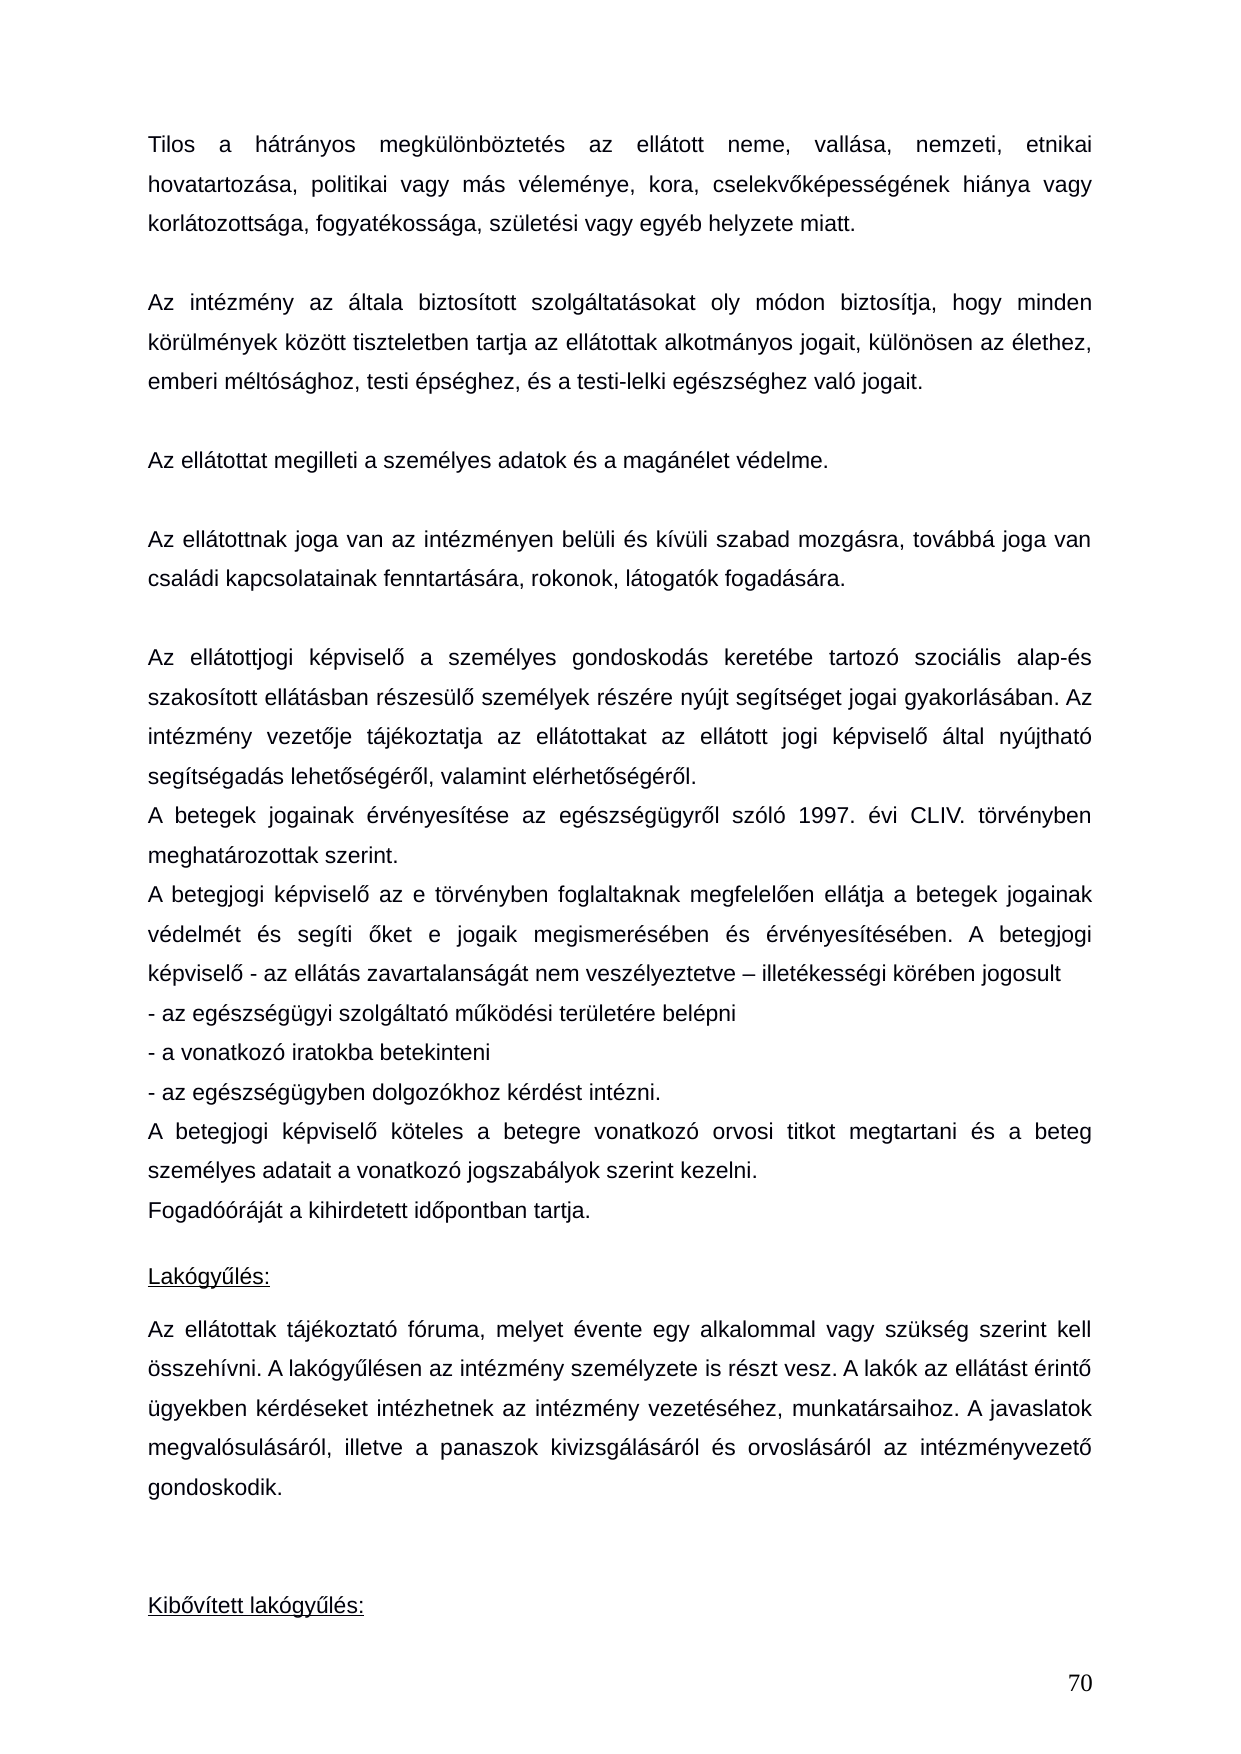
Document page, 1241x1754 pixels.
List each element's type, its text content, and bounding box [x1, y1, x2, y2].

text Az ellátottak tájékoztató fóruma, melyet évente egy alkalommal vagy szükség szerint kell összehívni. A lakógyűlésen az intézmény személyzete is részt vesz. A lakók az ellátást érintő ügyekben kérdéseket intézhetnek az intézmény vezetéséhez, munkatársaihoz. A javaslatok megvalósulásáról, illetve a panaszok kivizsgálásáról és orvoslásáról az intézményvezető gondoskodik. [148, 1316, 1093, 1500]
text - a vonatkozó iratokba betekinteni [148, 1039, 1093, 1065]
text - az egészségügyi szolgáltató működési területére belépni [148, 999, 1093, 1026]
text Fogadóóráját a kihirdetett időpontban tartja. [148, 1197, 1093, 1223]
text A betegjogi képviselő az e törvényben foglaltaknak megfelelően ellátja a betegek jogainak védelmét és segíti őket e jogaik megismerésében és érvényesítésében. A betegjogi képviselő - az ellátás zavartalanságát nem veszélyeztetve – illetékességi körében jogosult [148, 881, 1093, 986]
text A betegek jogainak érvényesítése az egészségügyről szóló 1997. évi CLIV. törvényben meghatározottak szerint. [148, 802, 1093, 868]
text Az ellátottat megilleti a személyes adatok és a magánélet védelme. [148, 447, 1093, 473]
text Lakógyűlés: [148, 1263, 1093, 1289]
text A betegjogi képviselő köteles a betegre vonatkozó orvosi titkot megtartani és a beteg személyes adatait a vonatkozó jogszabályok szerint kezelni. [148, 1118, 1093, 1184]
text Az ellátottjogi képviselő a személyes gondoskodás keretébe tartozó szociális alap-és szakosított ellátásban részesülő személyek részére nyújt segítséget jogai gyakorlásában. Az intézmény vezetője tájékoztatja az ellátottakat az ellátott jogi képviselő által nyújtható segítségadás lehetőségéről, valamint elérhetőségéről. [148, 644, 1093, 789]
text - az egészségügyben dolgozókhoz kérdést intézni. [148, 1078, 1093, 1105]
text Az ellátottnak joga van az intézményen belüli és kívüli szabad mozgásra, továbbá joga van családi kapcsolatainak fenntartására, rokonok, látogatók fogadására. [148, 526, 1093, 592]
text Tilos a hátrányos megkülönböztetés az ellátott neme, vallása, nemzeti, etnikai hovatartozása, politikai vagy más véleménye, kora, cselekvőképességének hiánya vagy korlátozottsága, fogyatékossága, születési vagy egyéb helyzete miatt. [148, 131, 1093, 236]
text Kibővített lakógyűlés: [148, 1592, 1093, 1618]
text Az intézmény az általa biztosított szolgáltatásokat oly módon biztosítja, hogy minden körülmények között tiszteletben tartja az ellátottak alkotmányos jogait, különösen az élethez, emberi méltósághoz, testi épséghez, és a testi-lelki egészséghez való jogait. [148, 289, 1093, 394]
